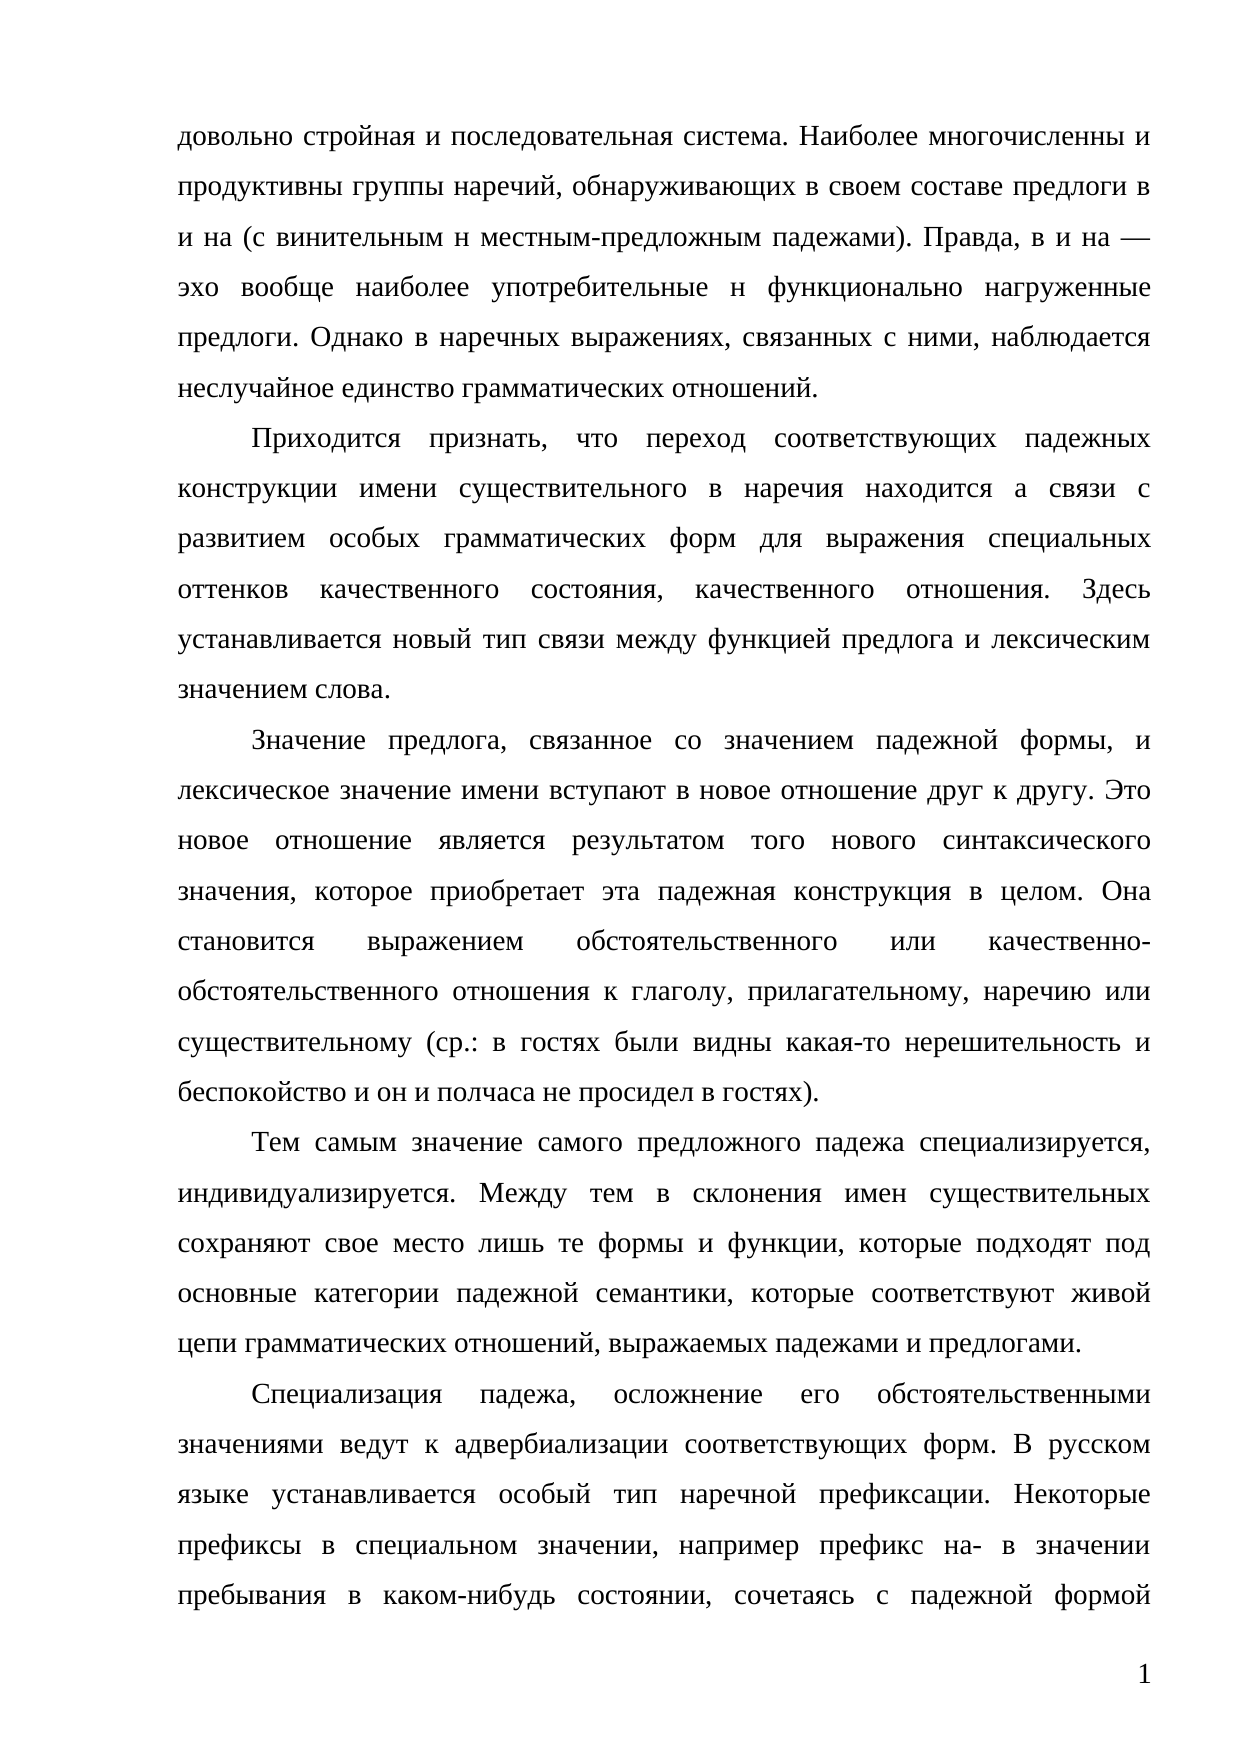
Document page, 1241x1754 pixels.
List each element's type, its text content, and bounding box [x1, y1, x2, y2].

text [177, 118, 1152, 403]
text Тем самым значение самого предложного падежа специализируется, индивидуализируется. Между тем в склонения имен существительных сохраняют свое место лишь те формы и функции, которые подходят под основные категории падежной семантики, которые соответствуют живой цепи грамматических отношений, выражаемых падежами и предлогами. [177, 1124, 1152, 1359]
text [177, 1376, 1152, 1611]
text Приходится признать, что переход соответствующих падежных конструкции имени существительного в наречия находится а связи с развитием особых грамматических форм для выражения специальных оттенков качественного состояния, качественного отношения. Здесь устанавливается новый тип связи между функцией предлога и лексическим значением слова. [177, 420, 1152, 705]
text Значение предлога, связанное со значением падежной формы, и лексическое значение имени вступают в новое отношение друг к другу. Это новое отношение является результатом того нового синтаксического значения, которое приобретает эта падежная конструкция в целом. Она становится выражением обстоятельственного или качественно-обстоятельственного отношения к глаголу, прилагательному, наречию или существительному (ср.: в гостях были видны какая-то нерешительность и беспокойство и он и полчаса не просидел в гостях). [177, 722, 1152, 1108]
